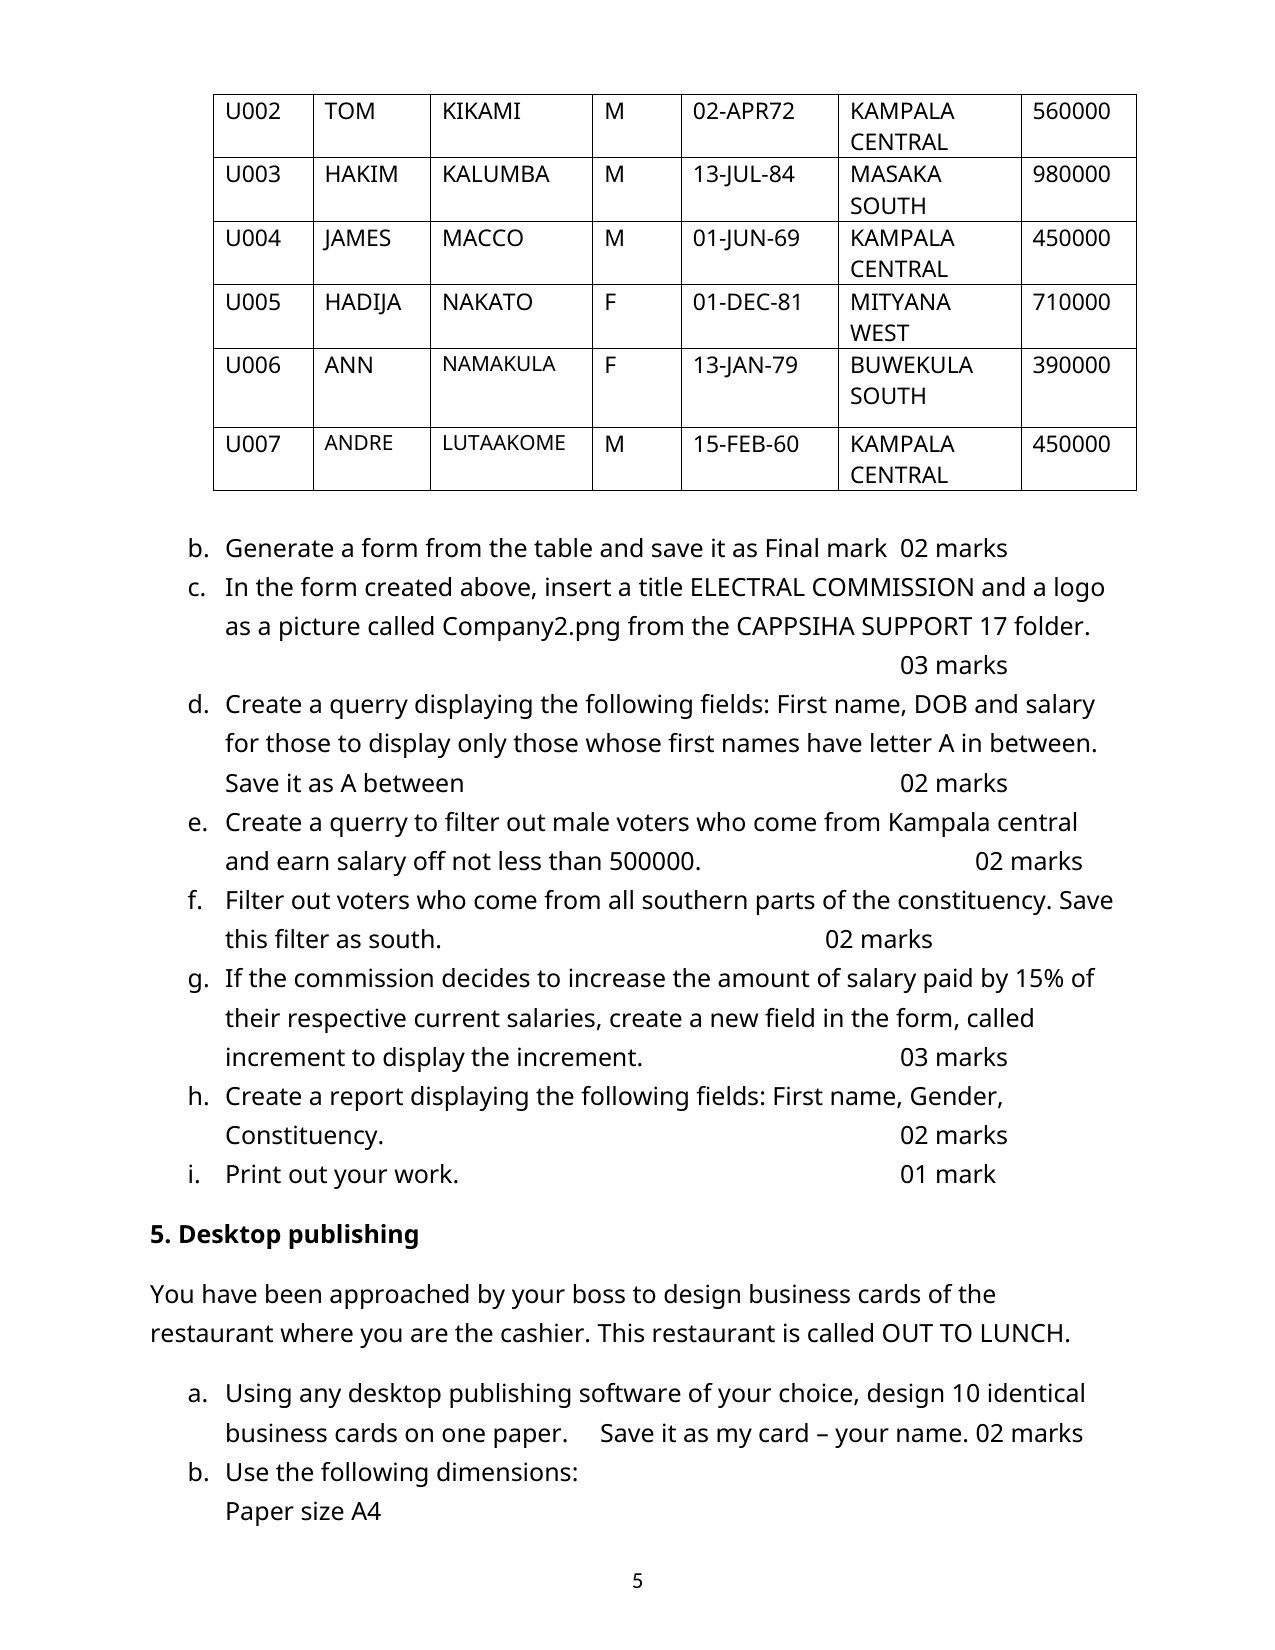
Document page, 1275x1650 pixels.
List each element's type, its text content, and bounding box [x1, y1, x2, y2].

table_cell U006 [214, 349, 313, 427]
table_cell MACCO [431, 222, 592, 284]
table_cell KAMPALA CENTRAL [839, 95, 1021, 157]
list Generate a form from the table and save it as Final mark 02 marks [187, 530, 1125, 564]
table_cell KIKAMI [431, 95, 592, 157]
table_cell U002 [214, 95, 313, 157]
list Print out your work. 01 mark [187, 1157, 1125, 1191]
list Paper size A4 [225, 1494, 1125, 1528]
table_cell MITYANA WEST [839, 285, 1021, 348]
table_cell 450000 [1022, 428, 1136, 490]
table_cell 980000 [1022, 158, 1136, 221]
table_cell MASAKA SOUTH [839, 158, 1021, 221]
table_cell LUTAAKOME [431, 428, 592, 490]
table_cell 390000 [1022, 349, 1136, 427]
table_cell 02-APR72 [682, 95, 838, 157]
table_cell 560000 [1022, 95, 1136, 157]
list Create a report displaying the following fields: First name, Gender, Constituency. 02 marks [187, 1079, 1125, 1152]
table_cell ANDRE [314, 428, 430, 490]
list If the commission decides to increase the amount of salary paid by 15% of their respective current salaries, create a new field in the form, called increment to display the increment. 03 marks [187, 961, 1125, 1073]
table_cell M [593, 95, 681, 157]
table_cell 13-JAN-79 [682, 349, 838, 427]
text 5. Desktop publishing [150, 1217, 1125, 1251]
table_cell M [593, 158, 681, 221]
table_cell KAMPALA CENTRAL [839, 222, 1021, 284]
table_cell 710000 [1022, 285, 1136, 348]
list Create a querry to filter out male voters who come from Kampala central and earn salary off not less than 500000. 02 marks [187, 804, 1125, 878]
table_cell 450000 [1022, 222, 1136, 284]
table_cell 01-JUN-69 [682, 222, 838, 284]
table_cell NAMAKULA [431, 349, 592, 427]
list Create a querry displaying the following fields: First name, DOB and salary for those to display only those whose first names have letter A in between. Save it as A between 02 marks [187, 687, 1125, 799]
table_cell 15-FEB-60 [682, 428, 838, 490]
table_cell M [593, 428, 681, 490]
table_cell U003 [214, 158, 313, 221]
table_cell F [593, 349, 681, 427]
list Filter out voters who come from all southern parts of the constituency. Save this filter as south. 02 marks [187, 883, 1125, 956]
list In the form created above, insert a title ELECTRAL COMMISSION and a logo as a picture called Company2.png from the CAPPSIHA SUPPORT 17 folder. 03 marks [187, 569, 1125, 682]
table_cell HAKIM [314, 158, 430, 221]
list Using any desktop publishing software of your choice, design 10 identical business cards on one paper. Save it as my card – your name. 02 marks [187, 1376, 1125, 1449]
table_cell KALUMBA [431, 158, 592, 221]
table_cell KAMPALA CENTRAL [839, 428, 1021, 490]
table_cell NAKATO [431, 285, 592, 348]
table_cell HADIJA [314, 285, 430, 348]
table_cell TOM [314, 95, 430, 157]
table_cell 01-DEC-81 [682, 285, 838, 348]
table_cell ANN [314, 349, 430, 427]
table_cell BUWEKULA SOUTH [839, 349, 1021, 427]
table_cell 13-JUL-84 [682, 158, 838, 221]
table_cell JAMES [314, 222, 430, 284]
table_cell U005 [214, 285, 313, 348]
table_cell U007 [214, 428, 313, 490]
table_cell U004 [214, 222, 313, 284]
list Use the following dimensions: [187, 1454, 1125, 1488]
table_cell F [593, 285, 681, 348]
table_cell M [593, 222, 681, 284]
text You have been approached by your boss to design business cards of the restaurant where you are the cashier. This restaurant is called OUT TO LUNCH. [150, 1277, 1125, 1350]
